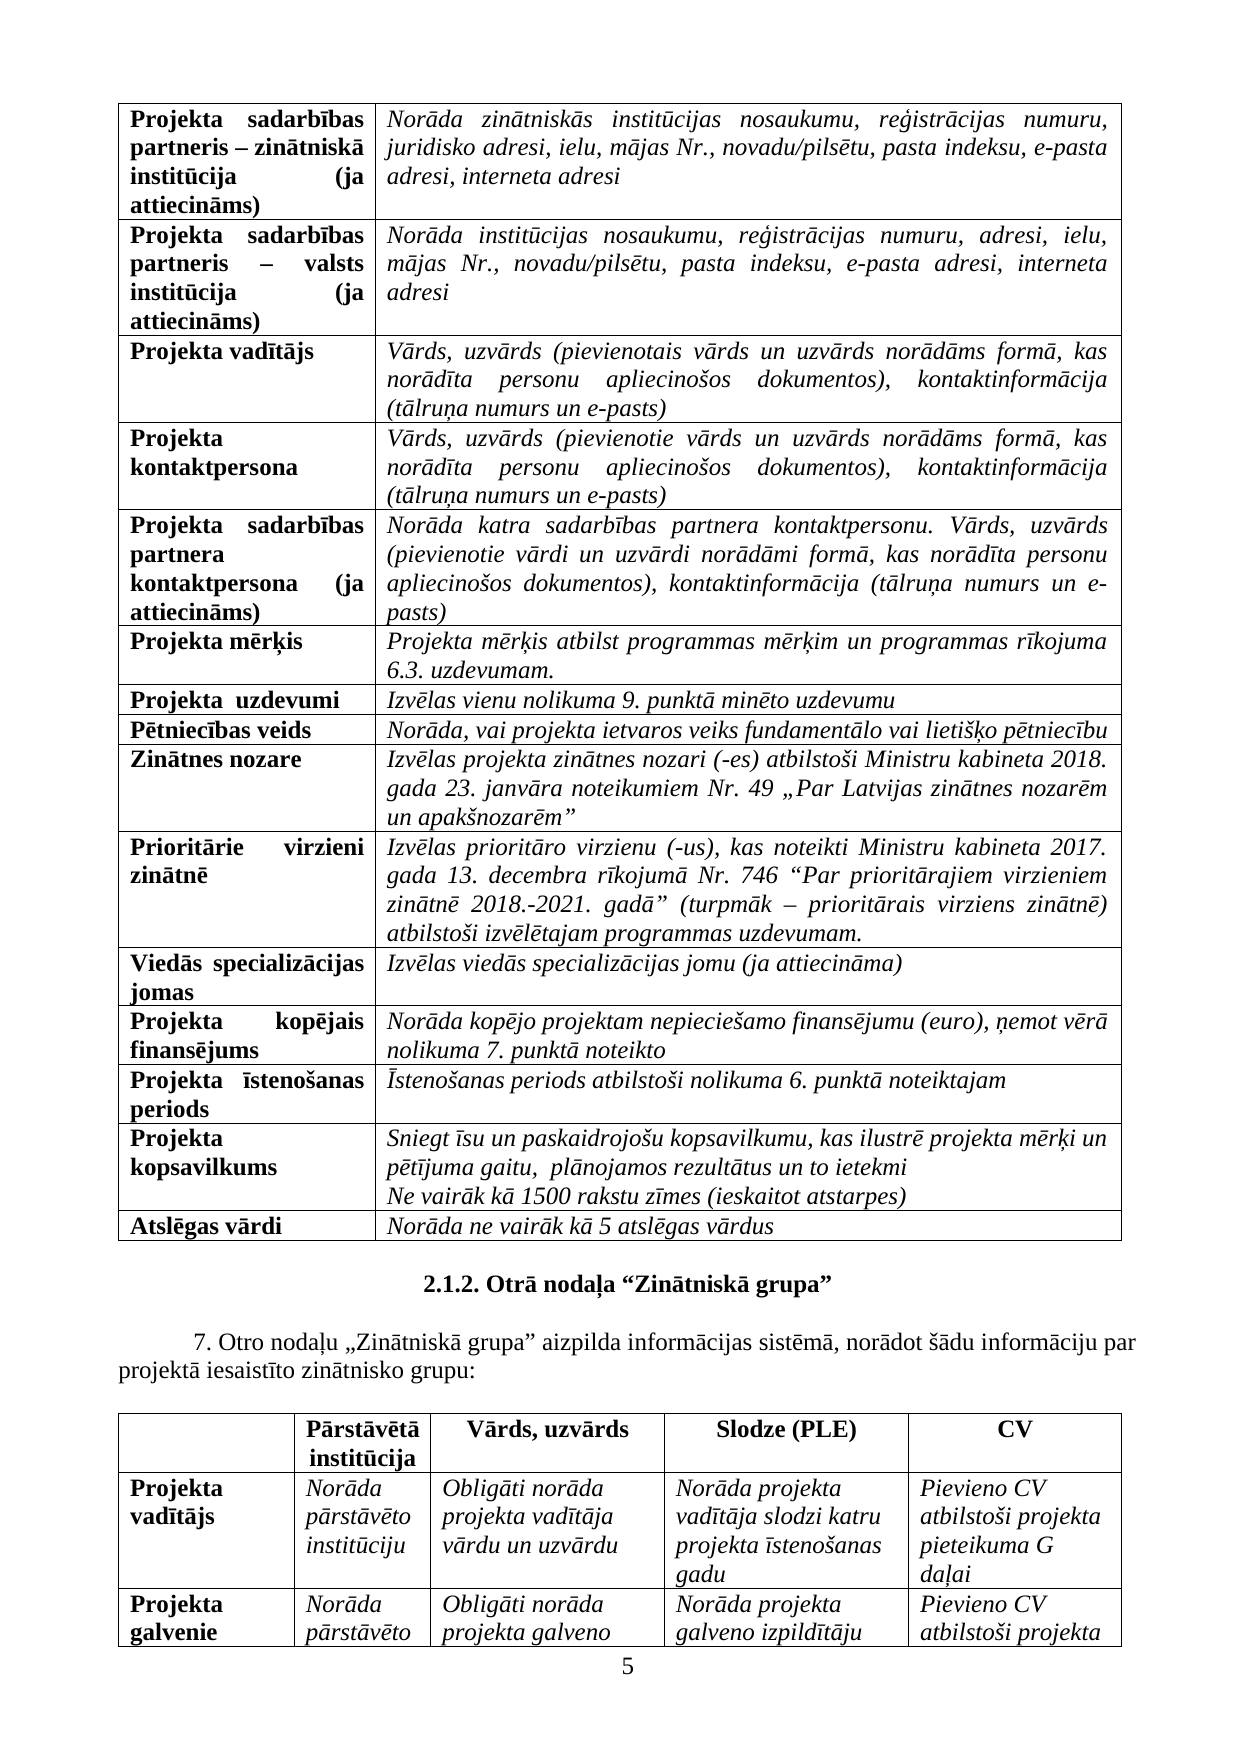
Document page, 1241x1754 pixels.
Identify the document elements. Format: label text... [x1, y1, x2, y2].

table_cell Prioritārie virzieni zinātnē [119, 832, 375, 947]
table_cell Projekta kontaktpersona [119, 423, 375, 509]
table_cell Projekta vadītājs [119, 1473, 294, 1588]
table_cell Projekta sadarbības partneris – valsts institūcija (ja attiecināms) [119, 220, 375, 335]
subtitle 2.1.2. Otrā nodaļa “Zinātniskā grupa” [118, 1269, 1137, 1298]
table_header [119, 1414, 294, 1472]
table_cell Izvēlas viedās specializācijas jomu (ja attiecināma) [376, 948, 1121, 1005]
table_cell Projekta mērķis [119, 626, 375, 684]
table_cell Vārds, uzvārds (pievienotais vārds un uzvārds norādāms formā, kas norādīta personu apliecinošos dokumentos), kontaktinformācija (tālruņa numurs un e-pasts) [376, 336, 1121, 422]
table_cell Izvēlas projekta zinātnes nozari (-es) atbilstoši Ministru kabineta 2018. gada 23. janvāra noteikumiem Nr. 49 „Par Latvijas zinātnes nozarēm un apakšnozarēm” [376, 745, 1121, 831]
table_header Pārstāvētā institūcija [295, 1414, 430, 1472]
table_cell Norāda projekta vadītāja slodzi katru projekta īstenošanas gadu [665, 1473, 908, 1588]
table_cell Norāda pārstāvēto institūciju [295, 1473, 430, 1588]
table_cell Norāda, vai projekta ietvaros veiks fundamentālo vai lietišķo pētniecību [376, 715, 1121, 743]
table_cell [909, 1589, 1121, 1646]
table_cell Projekta kopējais finansējums [119, 1006, 375, 1064]
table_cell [431, 1589, 664, 1646]
table_cell Īstenošanas periods atbilstoši nolikuma 6. punktā noteiktajam [376, 1065, 1121, 1122]
table_cell Obligāti norāda projekta vadītāja vārdu un uzvārdu [431, 1473, 664, 1588]
table_cell Izvēlas prioritāro virzienu (-us), kas noteikti Ministru kabineta 2017. gada 13. decembra rīkojumā Nr. 746 “Par prioritārajiem virzieniem zinātnē 2018.-2021. gadā” (turpmāk – prioritārais virziens zinātnē) atbilstoši izvēlētajam programmas uzdevumam. [376, 832, 1121, 947]
table_cell Pievieno CV atbilstoši projekta pieteikuma G daļai [909, 1473, 1121, 1588]
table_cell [119, 1589, 294, 1646]
table_cell Norāda ne vairāk kā 5 atslēgas vārdus [376, 1211, 1121, 1239]
text 7. Otro nodaļu „Zinātniskā grupa” aizpilda informācijas sistēmā, norādot šādu informāciju par projektā iesaistīto zinātnisko grupu: [118, 1327, 1137, 1384]
table_cell Projekta īstenošanas periods [119, 1065, 375, 1122]
table_header CV [909, 1414, 1121, 1472]
table_cell Projekta kopsavilkums [119, 1124, 375, 1210]
table_cell Vārds, uzvārds (pievienotie vārds un uzvārds norādāms formā, kas norādīta personu apliecinošos dokumentos), kontaktinformācija (tālruņa numurs un e-pasts) [376, 423, 1121, 509]
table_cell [295, 1589, 430, 1646]
table_cell Norāda katra sadarbības partnera kontaktpersonu. Vārds, uzvārds (pievienotie vārdi un uzvārdi norādāmi formā, kas norādīta personu apliecinošos dokumentos), kontaktinformācija (tālruņa numurs un e-pasts) [376, 510, 1121, 625]
table_cell Pētniecības veids [119, 715, 375, 743]
table_cell Projekta sadarbības partnera kontaktpersona (ja attiecināms) [119, 510, 375, 625]
table_cell Atslēgas vārdi [119, 1211, 375, 1239]
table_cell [665, 1589, 908, 1646]
table_cell Norāda kopējo projektam nepieciešamo finansējumu (euro), ņemot vērā nolikuma 7. punktā noteikto [376, 1006, 1121, 1064]
table_header Slodze (PLE) [665, 1414, 908, 1472]
table_header Vārds, uzvārds [431, 1414, 664, 1472]
table_cell Izvēlas vienu nolikuma 9. punktā minēto uzdevumu [376, 685, 1121, 714]
table_cell Projekta mērķis atbilst programmas mērķim un programmas rīkojuma 6.3. uzdevumam. [376, 626, 1121, 684]
table_cell Projekta vadītājs [119, 336, 375, 422]
table_cell Projekta uzdevumi [119, 685, 375, 714]
table_cell Zinātnes nozare [119, 745, 375, 831]
table_cell Projekta sadarbības partneris – zinātniskā institūcija (ja attiecināms) [119, 104, 375, 219]
table_cell Norāda institūcijas nosaukumu, reģistrācijas numuru, adresi, ielu, mājas Nr., novadu/pilsētu, pasta indeksu, e-pasta adresi, interneta adresi [376, 220, 1121, 335]
table_cell Viedās specializācijas jomas [119, 948, 375, 1005]
table_cell Sniegt īsu un paskaidrojošu kopsavilkumu, kas ilustrē projekta mērķi un pētījuma gaitu, plānojamos rezultātus un to ietekmi Ne vairāk kā 1500 rakstu zīmes (ieskaitot atstarpes) [376, 1124, 1121, 1210]
table_cell Norāda zinātniskās institūcijas nosaukumu, reģistrācijas numuru, juridisko adresi, ielu, mājas Nr., novadu/pilsētu, pasta indeksu, e-pasta adresi, interneta adresi [376, 104, 1121, 219]
